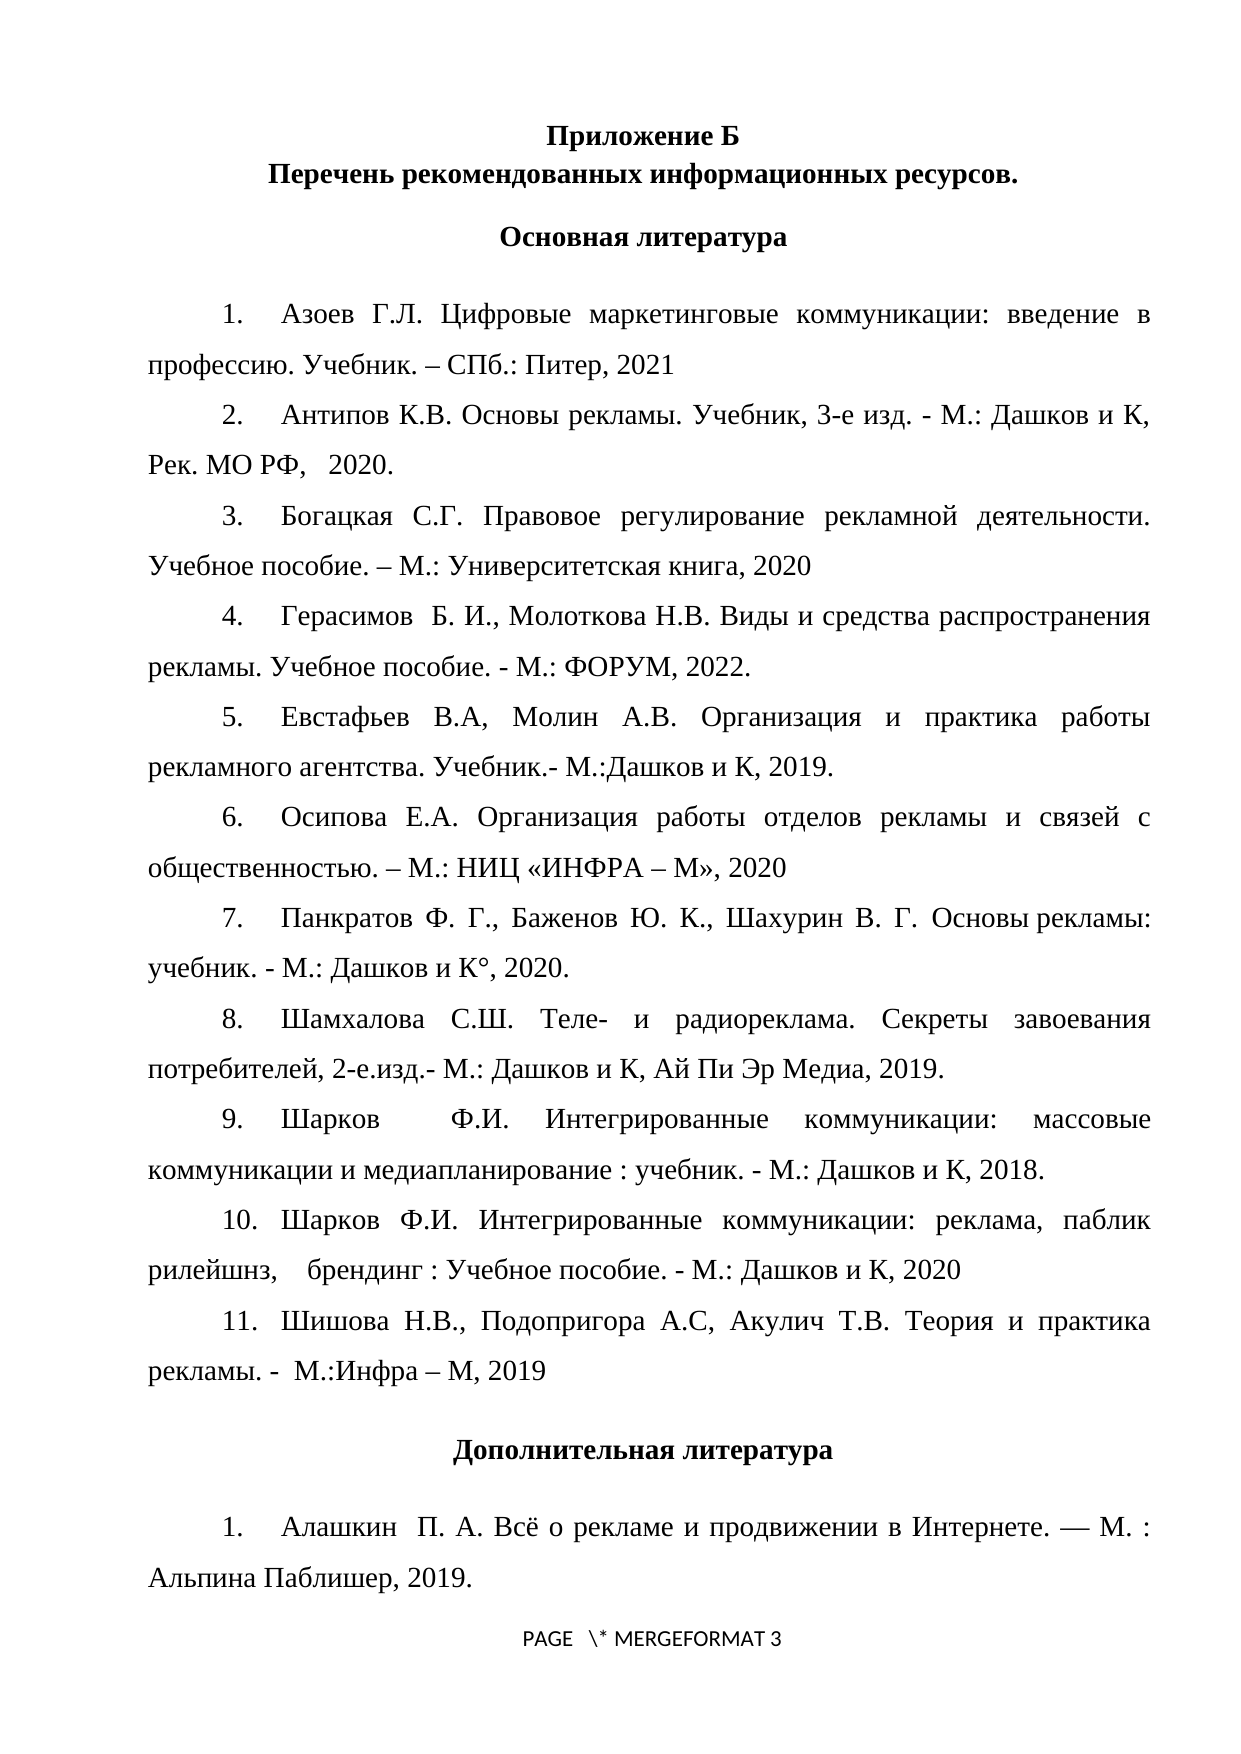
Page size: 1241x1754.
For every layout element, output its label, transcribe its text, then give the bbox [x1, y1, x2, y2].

list Шамхалова С.Ш. Теле- и радиореклама. Секреты завоевания потребителей, 2-е.изд.- М.: Дашков и К, Ай Пи Эр Медиа, 2019. [148, 1001, 1152, 1085]
list Панкратов Ф. Г., Баженов Ю. К., Шахурин В. Г. Основы рекламы: учебник. - М.: Дашков и К°, 2020. [148, 900, 1152, 984]
list Шишова Н.В., Подопригора А.С, Акулич Т.В. Теория и практика рекламы. - М.:Инфра – М, 2019 [148, 1303, 1152, 1387]
text Приложение Б [148, 118, 1139, 152]
list Осипова Е.А. Организация работы отделов рекламы и связей с общественностью. – М.: НИЦ «ИНФРА – М», 2020 [148, 799, 1152, 883]
text Дополнительная литература [148, 1432, 1139, 1466]
list Богацкая С.Г. Правовое регулирование рекламной деятельности. Учебное пособие. – М.: Университетская книга, 2020 [148, 498, 1152, 582]
list Азоев Г.Л. Цифровые маркетинговые коммуникации: введение в профессию. Учебник. – СПб.: Питер, 2021 [148, 296, 1152, 380]
text Перечень рекомендованных информационных ресурсов. [148, 157, 1139, 190]
list Антипов К.В. Основы рекламы. Учебник, 3-е изд. - М.: Дашков и К, Рек. МО РФ, 2020. [148, 397, 1152, 481]
list Алашкин П. А. Всё о рекламе и продвижении в Интернете. — М. : Альпина Паблишер, 2019. [148, 1509, 1152, 1593]
list Шарков Ф.И. Интегрированные коммуникации: реклама, паблик рилейшнз, брендинг : Учебное пособие. - М.: Дашков и К, 2020 [148, 1202, 1152, 1286]
list Герасимов Б. И., Молоткова Н.В. Виды и средства распространения рекламы. Учебное пособие. - М.: ФОРУМ, 2022. [148, 598, 1152, 682]
list Шарков Ф.И. Интегрированные коммуникации: массовые коммуникации и медиапланирование : учебник. - М.: Дашков и К, 2018. [148, 1101, 1152, 1185]
list Евстафьев В.А, Молин А.В. Организация и практика работы рекламного агентства. Учебник.- М.:Дашков и К, 2019. [148, 699, 1152, 783]
text Основная литература [148, 219, 1139, 253]
